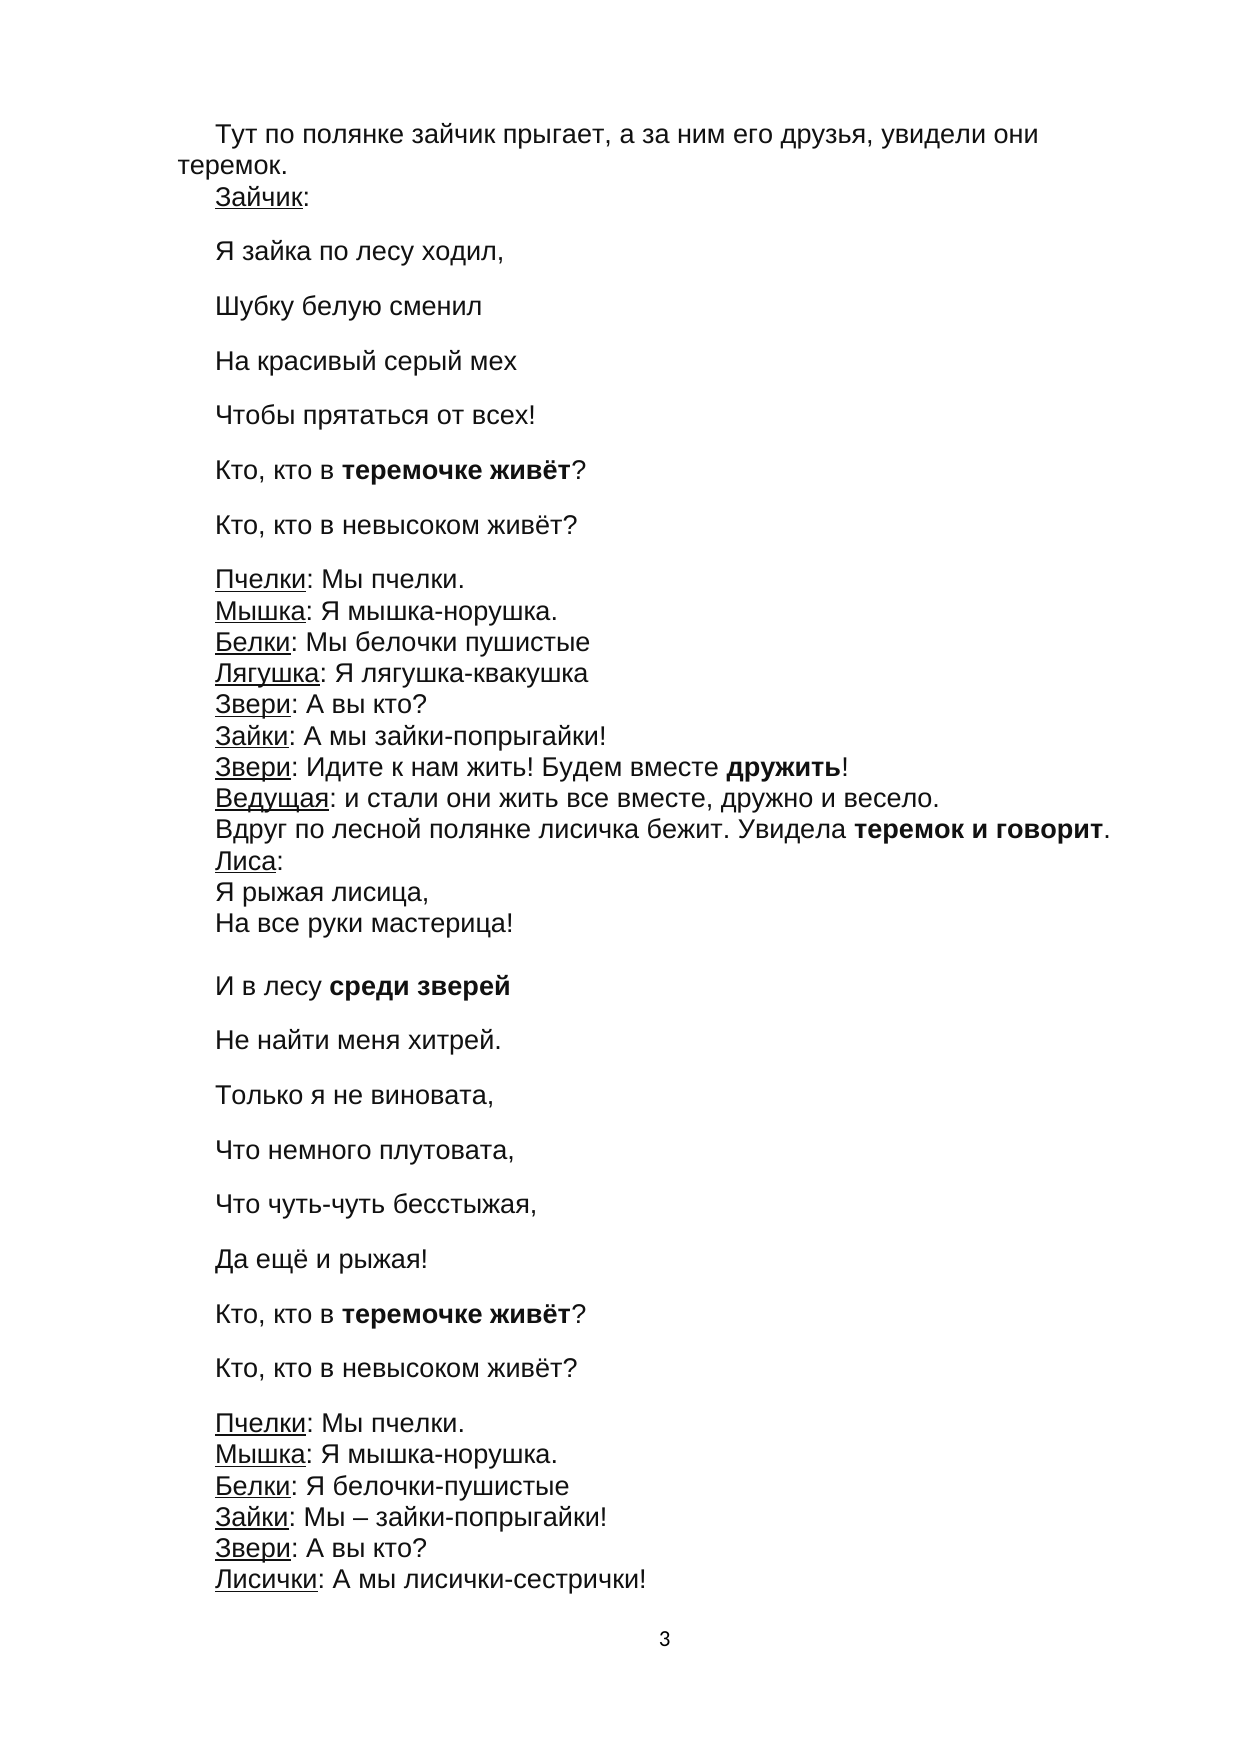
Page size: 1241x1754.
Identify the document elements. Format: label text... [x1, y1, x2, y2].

text Шубку белую сменил [177, 290, 1152, 321]
text Зайчик: [177, 181, 1152, 212]
text Только я не виновата, [177, 1079, 1152, 1110]
text Кто, кто в теремочке живёт? [177, 454, 1152, 485]
text И в лесу среди зверей [177, 970, 1152, 1001]
text Лиса: [177, 845, 1152, 876]
text Да ещё и рыжая! [177, 1243, 1152, 1274]
text На красивый серый мех [177, 345, 1152, 376]
text Чтобы прятаться от всех! [177, 399, 1152, 431]
text Белки: Мы белочки пушистые [177, 626, 1152, 657]
text Звери: Идите к нам жить! Будем вместе дружить! [177, 751, 1152, 782]
text Тут по полянке зайчик прыгает, а за ним его друзья, увидели они теремок. [177, 118, 1152, 181]
text Белки: Я белочки-пушистые [177, 1470, 1152, 1501]
text Лягушка: Я лягушка-квакушка [177, 657, 1152, 688]
text Я рыжая лисица, [177, 876, 1152, 907]
text Зайки: Мы – зайки-попрыгайки! [177, 1501, 1152, 1532]
text Лисички: А мы лисички-сестрички! [177, 1563, 1152, 1595]
text Что чуть-чуть бесстыжая, [177, 1188, 1152, 1220]
text Я зайка по лесу ходил, [177, 235, 1152, 267]
text На все руки мастерица! [177, 907, 1152, 938]
text Пчелки: Мы пчелки. [177, 563, 1152, 595]
text Зайки: А мы зайки-попрыгайки! [177, 720, 1152, 751]
text Кто, кто в невысоком живёт? [177, 509, 1152, 540]
text Пчелки: Мы пчелки. [177, 1407, 1152, 1438]
text Звери: А вы кто? [177, 1532, 1152, 1563]
text Не найти меня хитрей. [177, 1024, 1152, 1056]
text Мышка: Я мышка-норушка. [177, 595, 1152, 626]
text Ведущая: и стали они жить все вместе, дружно и весело. [177, 782, 1152, 813]
text Кто, кто в невысоком живёт? [177, 1352, 1152, 1384]
text Мышка: Я мышка-норушка. [177, 1438, 1152, 1470]
text Звери: А вы кто? [177, 688, 1152, 720]
text Кто, кто в теремочке живёт? [177, 1298, 1152, 1329]
text Что немного плутовата, [177, 1134, 1152, 1165]
text Вдруг по лесной полянке лисичка бежит. Увидела теремок и говорит. [177, 813, 1152, 845]
